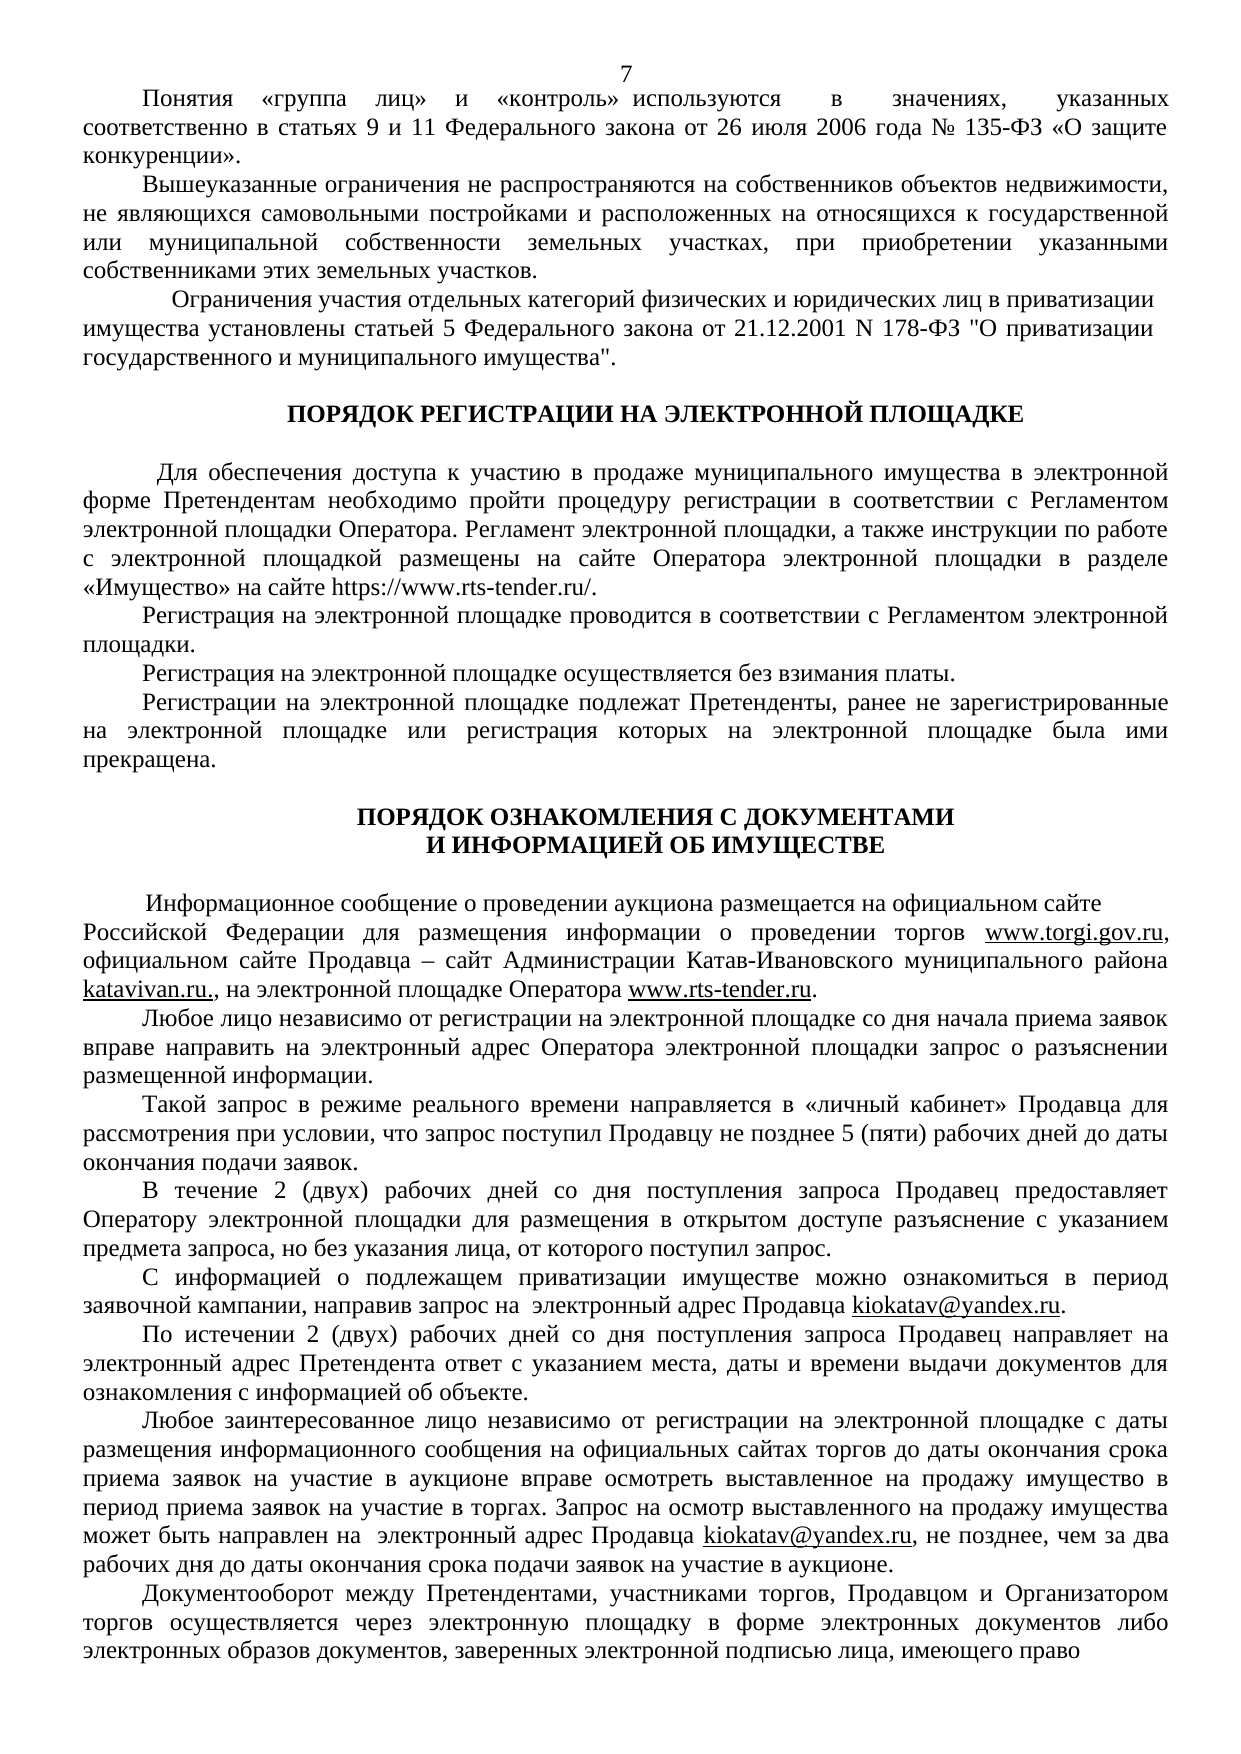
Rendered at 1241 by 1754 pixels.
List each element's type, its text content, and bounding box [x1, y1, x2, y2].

subtitle Российской Федерации для размещения информации о проведении торгов www.torgi.gov.ru, официальном сайте Продавца – сайт Администрации Катав-Ивановского муниципального района katavivan.ru., на электронной площадке Оператора www.rts-tender.ru. [83, 917, 1169, 1003]
text Регистрация на электронной площадке проводится в соответствии с Регламентом электронной площадки. [83, 601, 1169, 658]
text В течение 2 (двух) рабочих дней со дня поступления запроса Продавец предоставляет Оператору электронной площадки для размещения в открытом доступе разъяснение с указанием предмета запроса, но без указания лица, от которого поступил запрос. [83, 1176, 1169, 1262]
text Порядок ознакомления с документами [83, 802, 1169, 831]
text По истечении 2 (двух) рабочих дней со дня поступления запроса Продавец направляет на электронный адрес Претендента ответ с указанием места, даты и времени выдачи документов для ознакомления с информацией об объекте. [83, 1319, 1169, 1406]
text Регистрация на электронной площадке осуществляется без взимания платы. [83, 658, 1169, 687]
text С информацией о подлежащем приватизации имуществе можно ознакомиться в период заявочной кампании, направив запрос на электронный адрес Продавца kiokatav@yandex.ru. [83, 1262, 1169, 1319]
text Порядок регистрации на электронной площадке [83, 399, 1169, 428]
text и информацией об ИМУЩЕСТВЕ [83, 831, 1169, 859]
subtitle Информационное сообщение о проведении аукциона размещается на официальном сайте [83, 888, 1169, 917]
text Ограничения участия отдельных категорий физических и юридических лиц в приватизации имущества установлены статьей 5 Федерального закона от 21.12.2001 N 178-ФЗ "О приватизации государственного и муниципального имущества". [83, 284, 1155, 371]
text Документооборот между Претендентами, участниками торгов, Продавцом и Организатором торгов осуществляется через электронную площадку в форме электронных документов либо электронных образов документов, заверенных электронной подписью лица, имеющего право [83, 1578, 1169, 1664]
text Регистрации на электронной площадке подлежат Претенденты, ранее не зарегистрированные на электронной площадке или регистрация которых на электронной площадке была ими прекращена. [83, 687, 1169, 773]
text Любое лицо независимо от регистрации на электронной площадке со дня начала приема заявок вправе направить на электронный адрес Оператора электронной площадки запрос о разъяснении размещенной информации. [83, 1003, 1169, 1089]
text Любое заинтересованное лицо независимо от регистрации на электронной площадке с даты размещения информационного сообщения на официальных сайтах торгов до даты окончания срока приема заявок на участие в аукционе вправе осмотреть выставленное на продажу имущество в период приема заявок на участие в торгах. Запрос на осмотр выставленного на продажу имущества может быть направлен на электронный адрес Продавца kiokatav@yandex.ru, не позднее, чем за два рабочих дня до даты окончания срока подачи заявок на участие в аукционе. [83, 1406, 1169, 1578]
text Вышеуказанные ограничения не распространяются на собственников объектов недвижимости, не являющихся самовольными постройками и расположенных на относящихся к государственной или муниципальной собственности земельных участках, при приобретении указанными собственниками этих земельных участков. [83, 169, 1169, 284]
text Понятия «группа лиц» и «контроль» используются в значениях, указанных соответственно в статьях 9 и 11 Федерального закона от 26 июля 2006 года № 135-ФЗ «О защите конкуренции». [83, 83, 1169, 169]
text Для обеспечения доступа к участию в продаже муниципального имущества в электронной форме Претендентам необходимо пройти процедуру регистрации в соответствии с Регламентом электронной площадки Оператора. Регламент электронной площадки, а также инструкции по работе с электронной площадкой размещены на сайте Оператора электронной площадки в разделе «Имущество» на сайте https://www.rts-tender.ru/. [83, 457, 1169, 601]
text Такой запрос в режиме реального времени направляется в «личный кабинет» Продавца для рассмотрения при условии, что запрос поступил Продавцу не позднее 5 (пяти) рабочих дней до даты окончания подачи заявок. [83, 1089, 1169, 1176]
